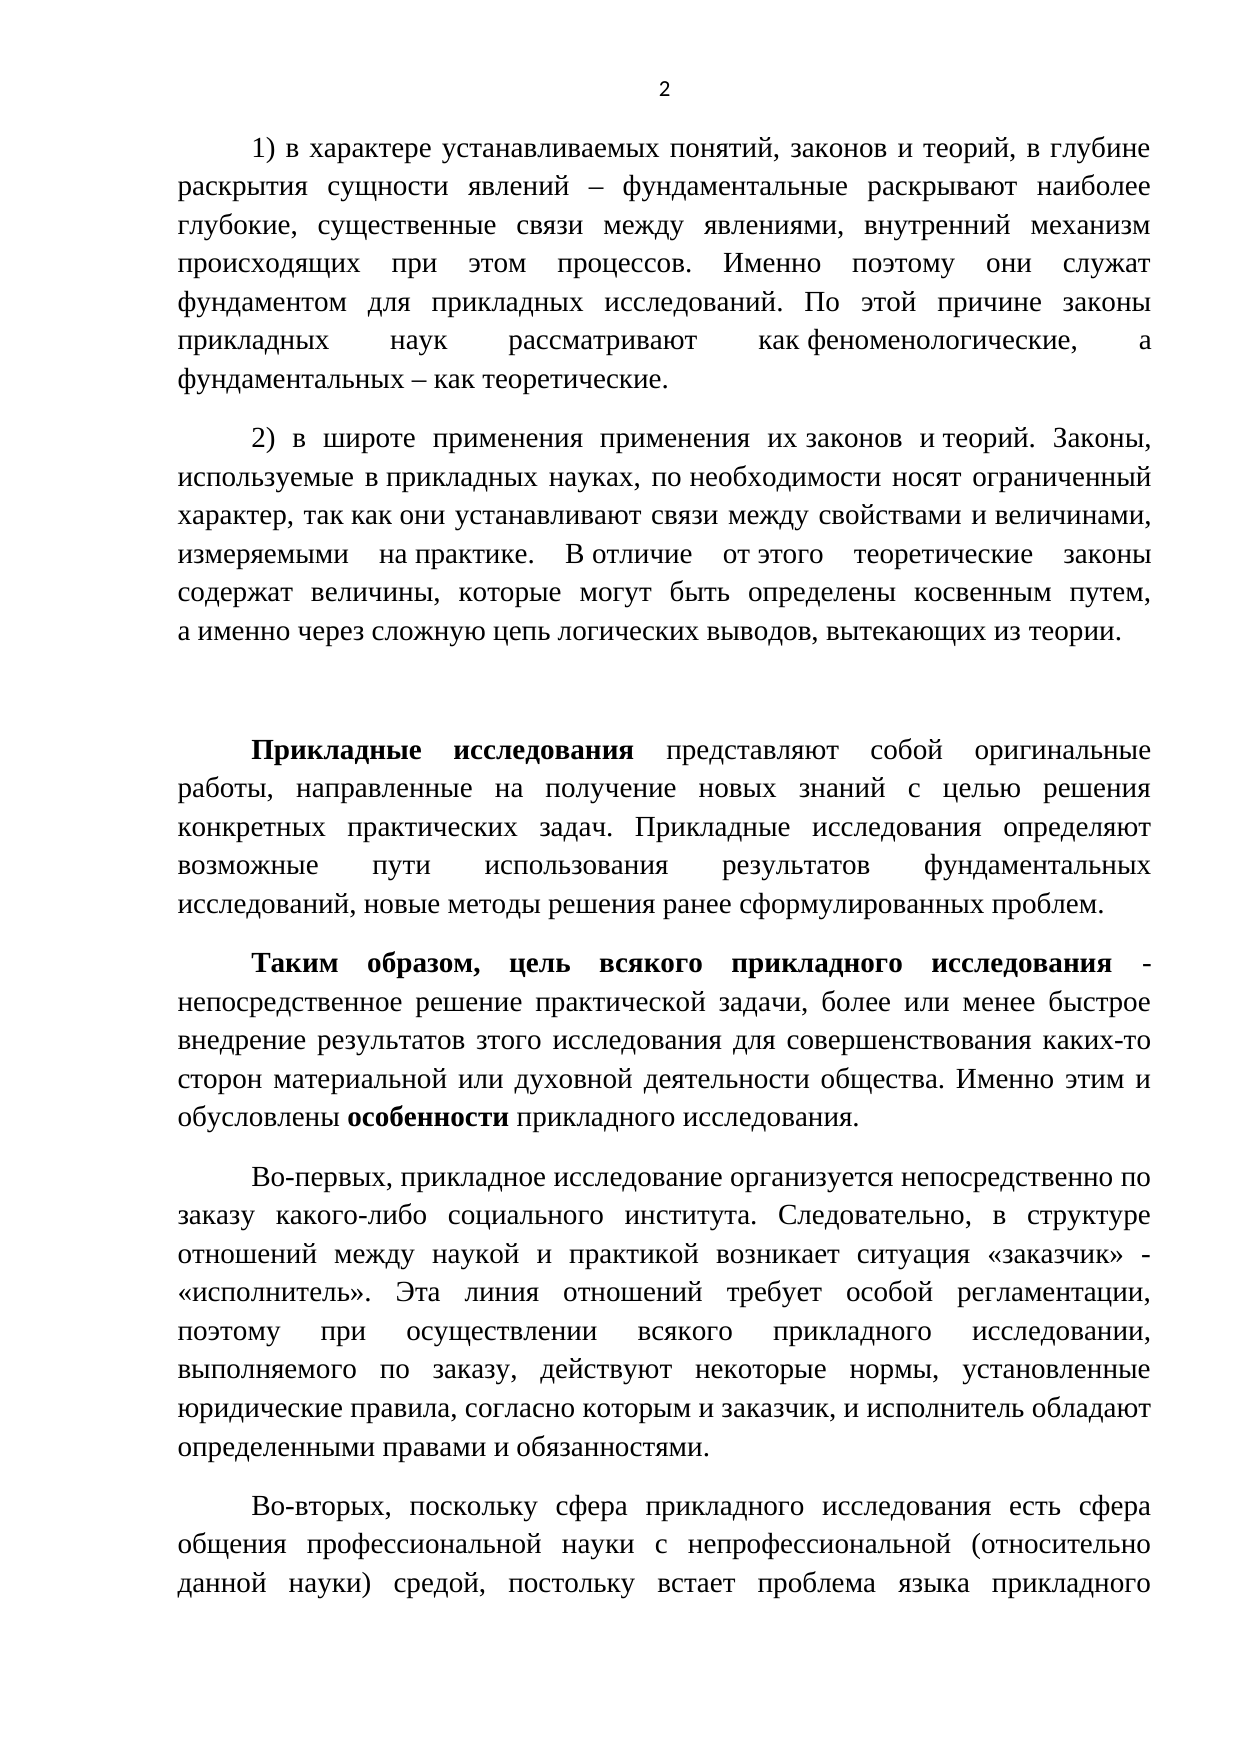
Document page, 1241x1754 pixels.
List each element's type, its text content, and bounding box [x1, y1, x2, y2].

text 1) в характере устанавливаемых понятий, законов и теорий, в глубине раскрытия сущности явлений – фундаментальные раскрывают наиболее глубокие, существенные связи между явлениями, внутренний механизм происходящих при этом процессов. Именно поэтому они служат фундаментом для прикладных исследований. По этой причине законы прикладных наук рассматривают как феноменологические, а фундаментальных – как теоретические. [177, 130, 1152, 168]
text 2) в широте применения применения их законов и теорий. Законы, используемые в прикладных науках, по необходимости носят ограниченный характер, так как они устанавливают связи между свойствами и величинами, измеряемыми на практике. В отличие от этого теоретические законы содержат величины, которые могут быть определены косвенным путем, а именно через сложную цепь логических выводов, вытекающих из теории. [177, 608, 1152, 647]
text Прикладные исследования представляют собой оригинальные работы, направленные на получение новых знаний с целью решения конкретных практических задач. Прикладные исследования определяют возможные пути использования результатов фундаментальных исследований, новые методы решения ранее сформулированных проблем. [177, 881, 1152, 919]
text 1) в характере устанавливаемых понятий, законов и теорий, в глубине раскрытия сущности явлений – фундаментальные раскрывают наиболее глубокие, существенные связи между явлениями, внутренний механизм происходящих при этом процессов. Именно поэтому они служат фундаментом для прикладных исследований. По этой причине законы прикладных наук рассматривают как феноменологические, а фундаментальных – как теоретические. [177, 356, 1152, 394]
text Во-первых, прикладное исследование организуется непосредственно по заказу какого-либо социального института. Следовательно, в структуре отношений между наукой и практикой возникает ситуация «заказчик» - «исполнитель». Эта линия отношений требует особой регламентации, поэтому при осуществлении всякого прикладного исследовании, выполняемого по заказу, действуют некоторые нормы, установленные юридические правила, согласно которым и заказчик, и исполнитель обладают определенными правами и обязанностями. [177, 1159, 1152, 1462]
text Таким образом, цель всякого прикладного исследования - непосредственное решение практической задачи, более или менее быстрое внедрение результатов зтого исследования для совершенствования каких-то сторон материальной или духовной деятельности общества. Именно этим и обусловлены особенности прикладного исследования. [177, 945, 1152, 1133]
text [177, 1488, 1152, 1599]
text Прикладные исследования представляют собой оригинальные работы, направленные на получение новых знаний с целью решения конкретных практических задач. Прикладные исследования определяют возможные пути использования результатов фундаментальных исследований, новые методы решения ранее сформулированных проблем. [177, 732, 1152, 770]
text 2) в широте применения применения их законов и теорий. Законы, используемые в прикладных науках, по необходимости носят ограниченный характер, так как они устанавливают связи между свойствами и величинами, измеряемыми на практике. В отличие от этого теоретические законы содержат величины, которые могут быть определены косвенным путем, а именно через сложную цепь логических выводов, вытекающих из теории. [177, 420, 1152, 575]
